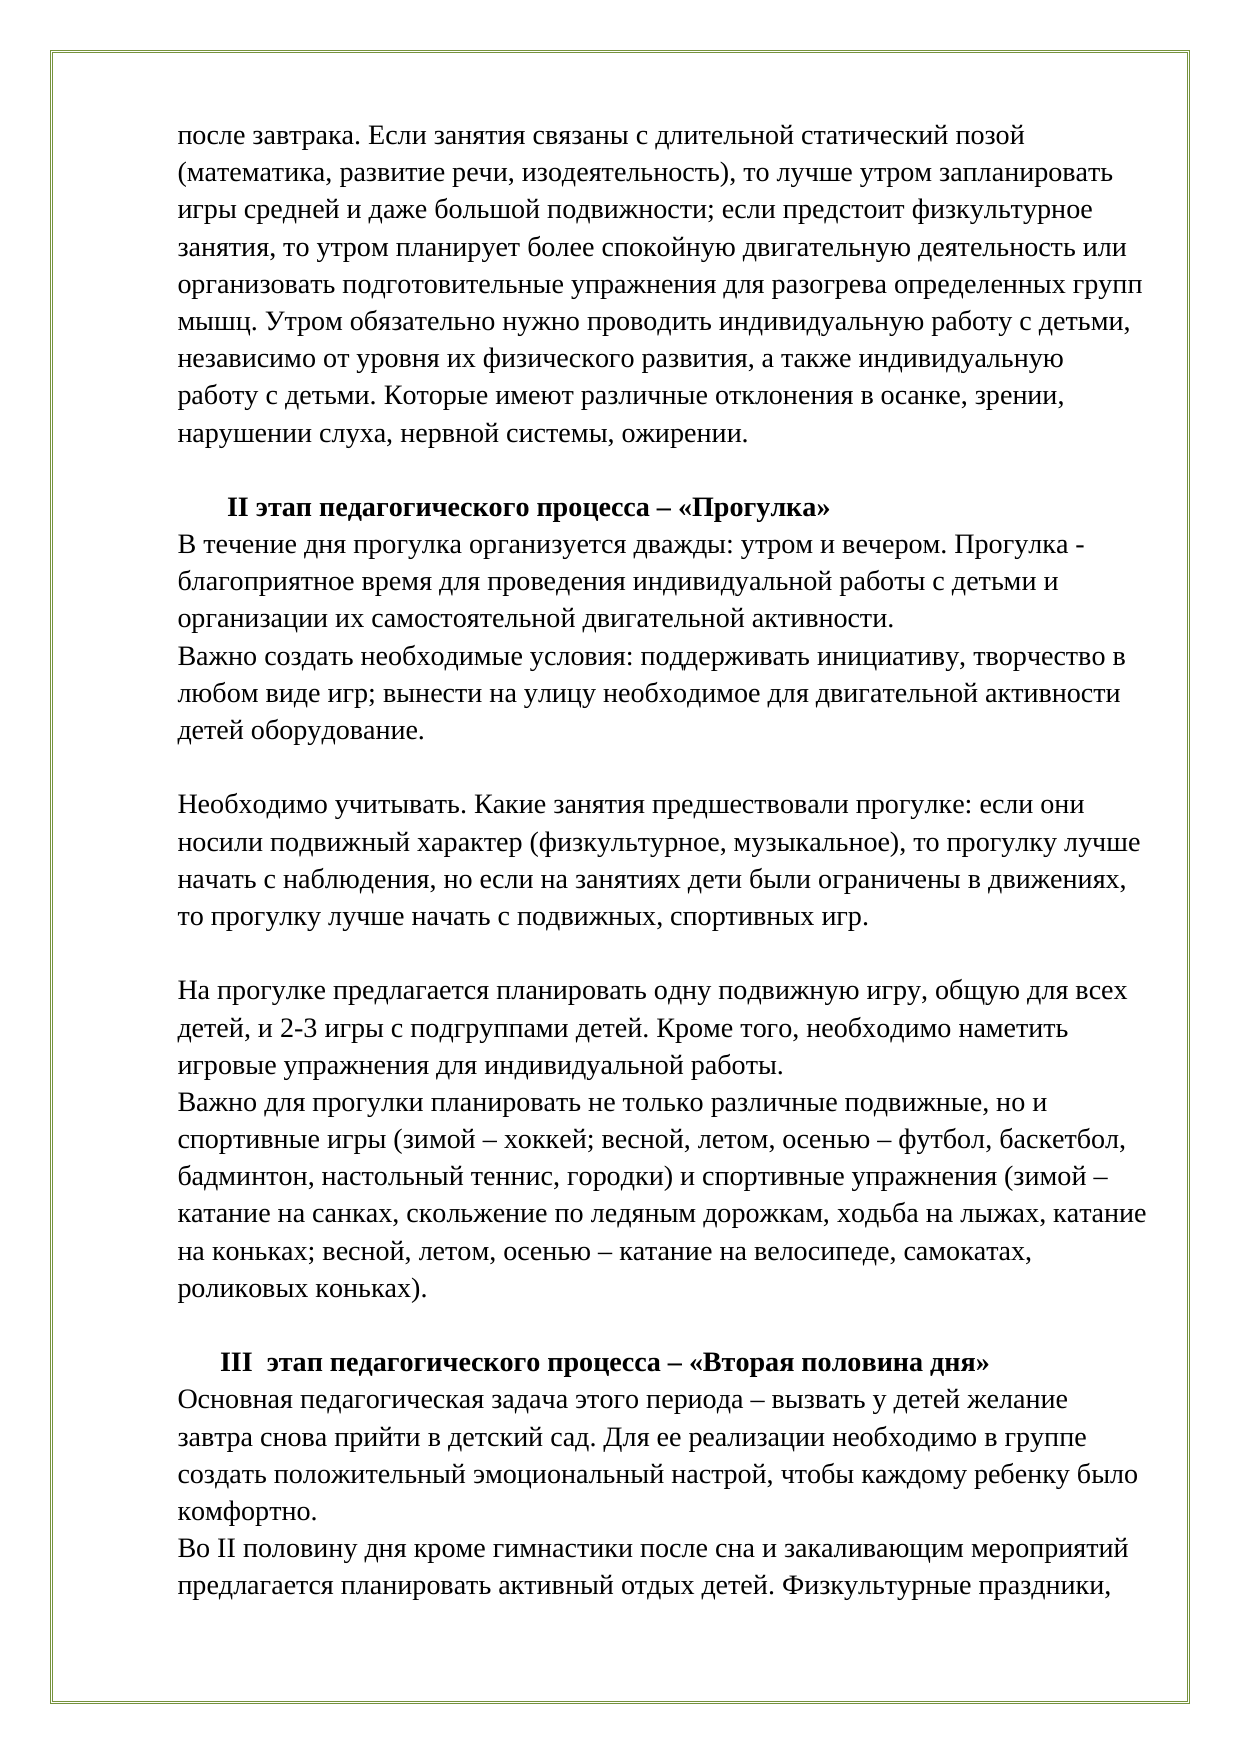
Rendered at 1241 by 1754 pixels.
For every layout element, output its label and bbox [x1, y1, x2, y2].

text [177, 118, 1152, 1601]
